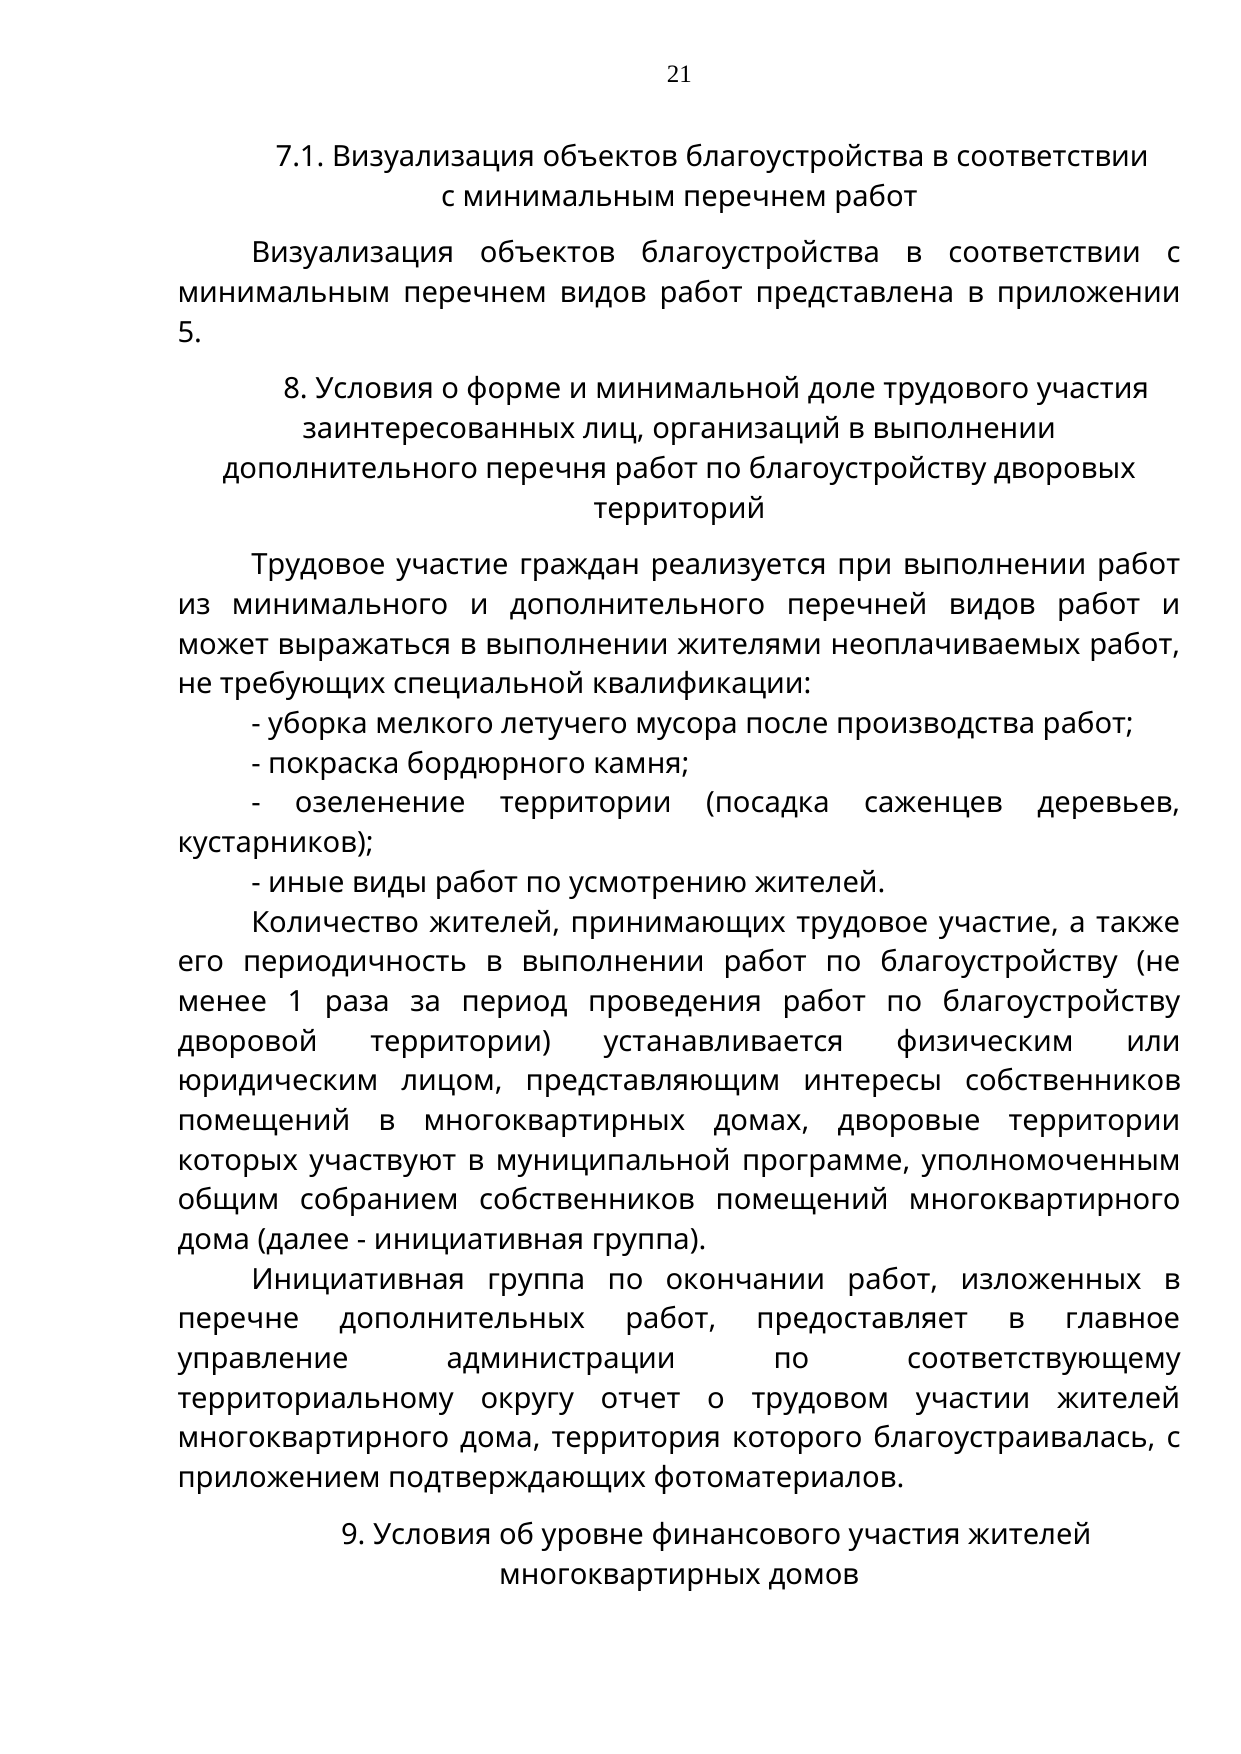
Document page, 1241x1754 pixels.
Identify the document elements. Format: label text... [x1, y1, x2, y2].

title 7.1. Визуализация объектов благоустройства в соответствии с минимальным перечнем работ [177, 135, 1181, 214]
title Количество жителей, принимающих трудовое участие, а также его периодичность в выполнении работ по благоустройству (не менее 1 раза за период проведения работ по благоустройству дворовой территории) устанавливается физическим или юридическим лицом, представляющим интересы собственников помещений в многоквартирных домах, дворовые территории которых участвуют в муниципальной программе, уполномоченным общим собранием собственников помещений многоквартирного дома (далее - инициативная группа). [177, 901, 1181, 1258]
title 8. Условия о форме и минимальной доле трудового участия заинтересованных лиц, организаций в выполнении дополнительного перечня работ по благоустройству дворовых территорий [177, 368, 1181, 527]
title Инициативная группа по окончании работ, изложенных в перечне дополнительных работ, предоставляет в главное управление администрации по соответствующему территориальному округу отчет о трудовом участии жителей многоквартирного дома, территория которого благоустраивалась, с приложением подтверждающих фотоматериалов. [177, 1258, 1181, 1496]
title - иные виды работ по усмотрению жителей. [177, 861, 1181, 901]
title Трудовое участие граждан реализуется при выполнении работ из минимального и дополнительного перечней видов работ и может выражаться в выполнении жителями неоплачиваемых работ, не требующих специальной квалификации: [177, 544, 1181, 702]
title Визуализация объектов благоустройства в соответствии с минимальным перечнем видов работ представлена в приложении 5. [177, 232, 1181, 351]
title 9. Условия об уровне финансового участия жителей многоквартирных домов [177, 1513, 1181, 1593]
title - уборка мелкого летучего мусора после производства работ; [177, 702, 1181, 742]
title - покраска бордюрного камня; [177, 742, 1181, 782]
title - озеленение территории (посадка саженцев деревьев, кустарников); [177, 782, 1181, 861]
